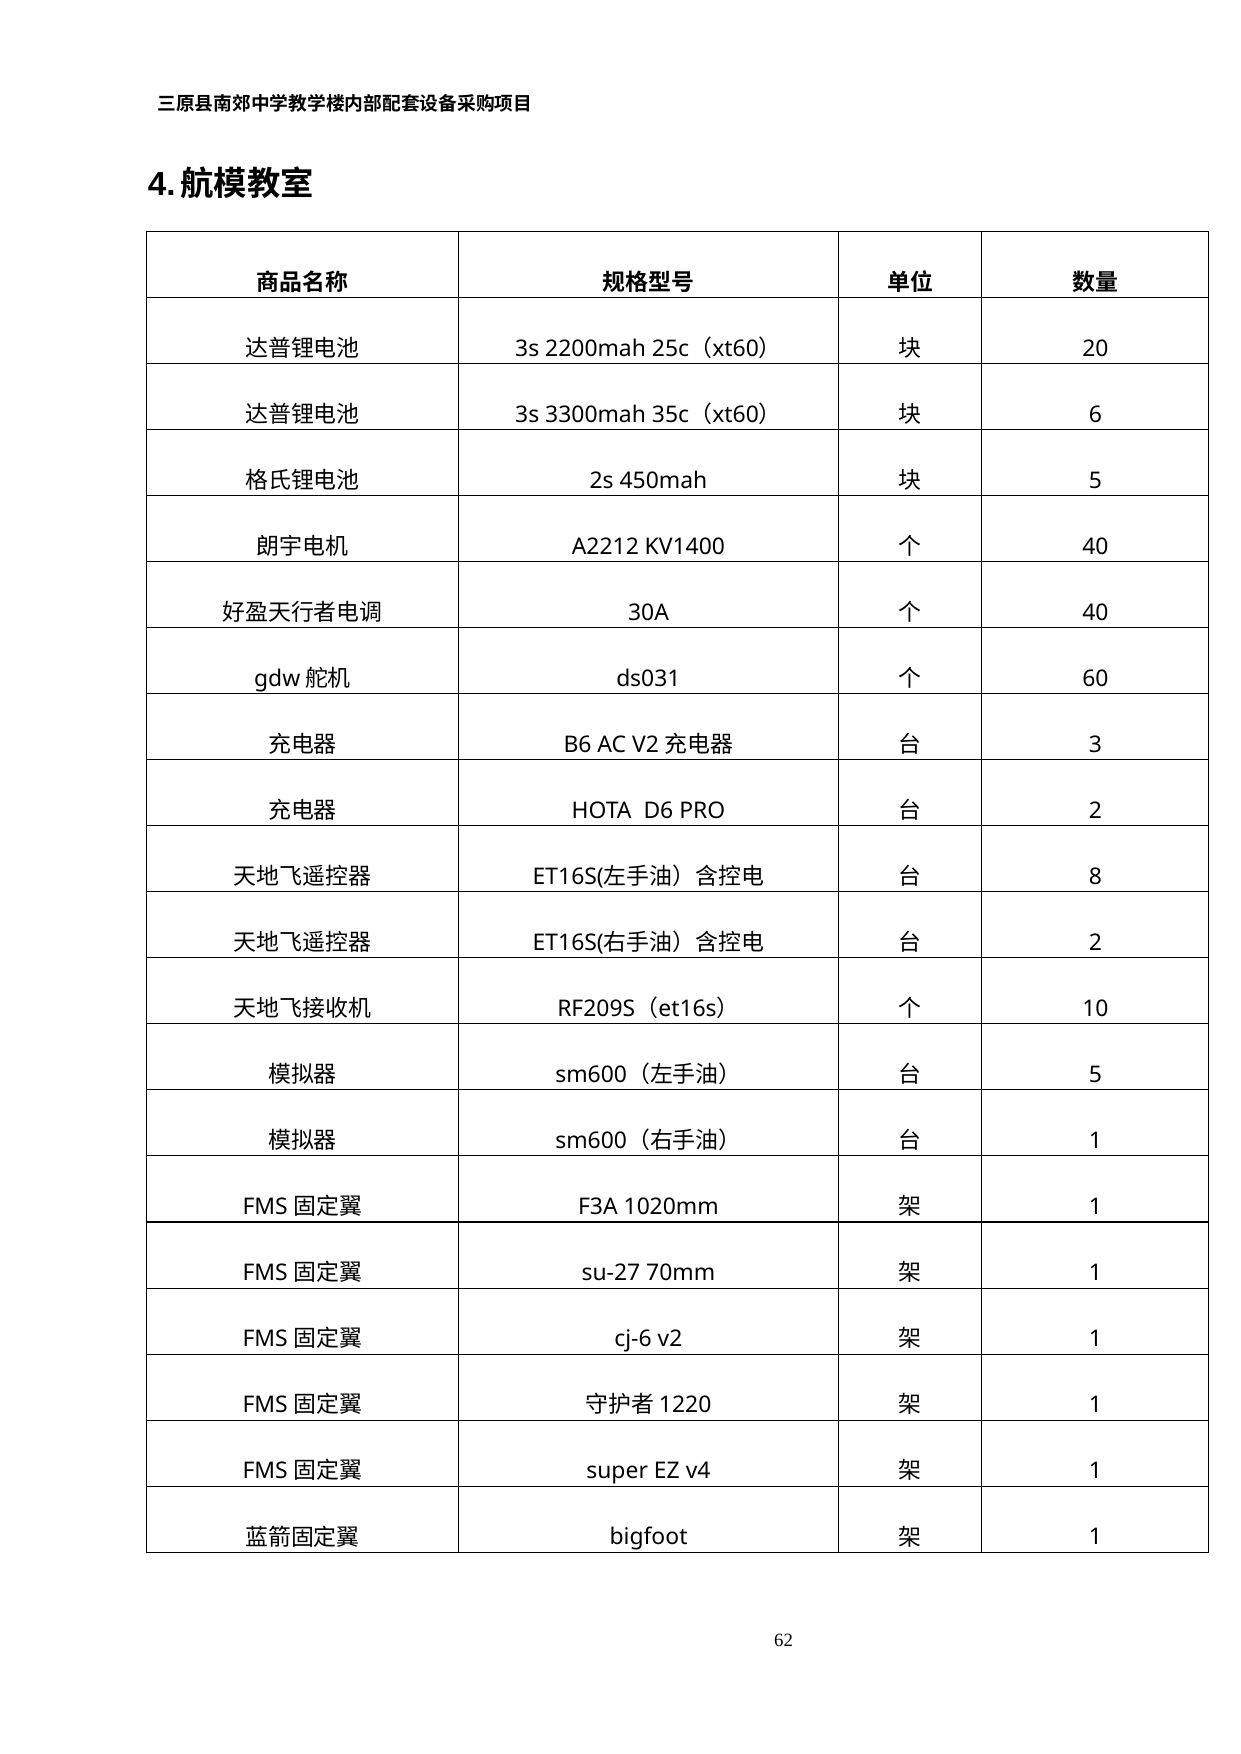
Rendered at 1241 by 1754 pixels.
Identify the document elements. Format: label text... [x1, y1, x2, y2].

table_cell F3A 1020mm [459, 1156, 838, 1221]
table_cell 3s 2200mah 25c（xt60） [459, 298, 838, 363]
table_cell 台 [839, 1090, 981, 1155]
table_cell sm600（右手油） [459, 1090, 838, 1155]
table_cell 2 [982, 892, 1208, 957]
table_cell 1 [982, 1487, 1208, 1552]
table_cell 台 [839, 892, 981, 957]
table_cell FMS 固定翼 [147, 1156, 458, 1221]
table_cell 架 [839, 1289, 981, 1353]
table_header 商品名称 [147, 232, 458, 297]
table_cell 60 [982, 628, 1208, 693]
table_cell HOTA D6 PRO [459, 760, 838, 825]
table_cell 30A [459, 562, 838, 627]
table_cell 1 [982, 1289, 1208, 1353]
table_cell 1 [982, 1421, 1208, 1486]
table_cell 达普锂电池 [147, 298, 458, 363]
table_cell ET16S(右手油）含控电 [459, 892, 838, 957]
table_cell 3 [982, 694, 1208, 759]
table_cell B6 AC V2 充电器 [459, 694, 838, 759]
table_cell ET16S(左手油）含控电 [459, 826, 838, 891]
table_cell 架 [839, 1223, 981, 1287]
table_cell 架 [839, 1156, 981, 1221]
table_header 单位 [839, 232, 981, 297]
table_cell 10 [982, 958, 1208, 1023]
table_cell 个 [839, 628, 981, 693]
table_cell 充电器 [147, 694, 458, 759]
table_cell 个 [839, 562, 981, 627]
table_cell 8 [982, 826, 1208, 891]
subtitle 航模教室 [148, 162, 1093, 204]
table_header 数量 [982, 232, 1208, 297]
table_cell su-27 70mm [459, 1223, 838, 1287]
table_cell bigfoot [459, 1487, 838, 1552]
table_cell 1 [982, 1223, 1208, 1287]
table_cell FMS 固定翼 [147, 1289, 458, 1353]
table_cell cj-6 v2 [459, 1289, 838, 1353]
table_cell 个 [839, 496, 981, 561]
table_cell 模拟器 [147, 1024, 458, 1089]
table_cell 1 [982, 1156, 1208, 1221]
table_cell A2212 KV1400 [459, 496, 838, 561]
table_cell 台 [839, 760, 981, 825]
table_cell 20 [982, 298, 1208, 363]
table_header 规格型号 [459, 232, 838, 297]
table_cell 1 [982, 1090, 1208, 1155]
table_cell 天地飞遥控器 [147, 892, 458, 957]
table_cell 台 [839, 694, 981, 759]
table_cell RF209S（et16s） [459, 958, 838, 1023]
table_cell ds031 [459, 628, 838, 693]
table_cell 6 [982, 364, 1208, 429]
table_cell 天地飞接收机 [147, 958, 458, 1023]
table_cell FMS 固定翼 [147, 1223, 458, 1287]
table_cell 好盈天行者电调 [147, 562, 458, 627]
table_cell 3s 3300mah 35c（xt60） [459, 364, 838, 429]
table_cell 块 [839, 364, 981, 429]
table_cell 1 [982, 1355, 1208, 1419]
table_cell 个 [839, 958, 981, 1023]
table_cell sm600（左手油） [459, 1024, 838, 1089]
table_cell gdw舵机 [147, 628, 458, 693]
table_cell 5 [982, 430, 1208, 495]
table_cell 台 [839, 1024, 981, 1089]
table_cell 架 [839, 1487, 981, 1552]
table_cell 守护者1220 [459, 1355, 838, 1419]
table_cell 朗宇电机 [147, 496, 458, 561]
table_cell FMS 固定翼 [147, 1355, 458, 1419]
table_cell 40 [982, 496, 1208, 561]
table_cell 架 [839, 1355, 981, 1419]
table_cell 格氏锂电池 [147, 430, 458, 495]
table_cell super EZ v4 [459, 1421, 838, 1486]
table_cell 充电器 [147, 760, 458, 825]
table_cell 天地飞遥控器 [147, 826, 458, 891]
table_cell 2s 450mah [459, 430, 838, 495]
table_cell 块 [839, 298, 981, 363]
table_cell FMS 固定翼 [147, 1421, 458, 1486]
table_cell 模拟器 [147, 1090, 458, 1155]
table_cell 架 [839, 1421, 981, 1486]
table_cell 5 [982, 1024, 1208, 1089]
table_cell 块 [839, 430, 981, 495]
table_cell 40 [982, 562, 1208, 627]
table_cell 2 [982, 760, 1208, 825]
table_cell 蓝箭固定翼 [147, 1487, 458, 1552]
table_cell 达普锂电池 [147, 364, 458, 429]
table_cell 台 [839, 826, 981, 891]
